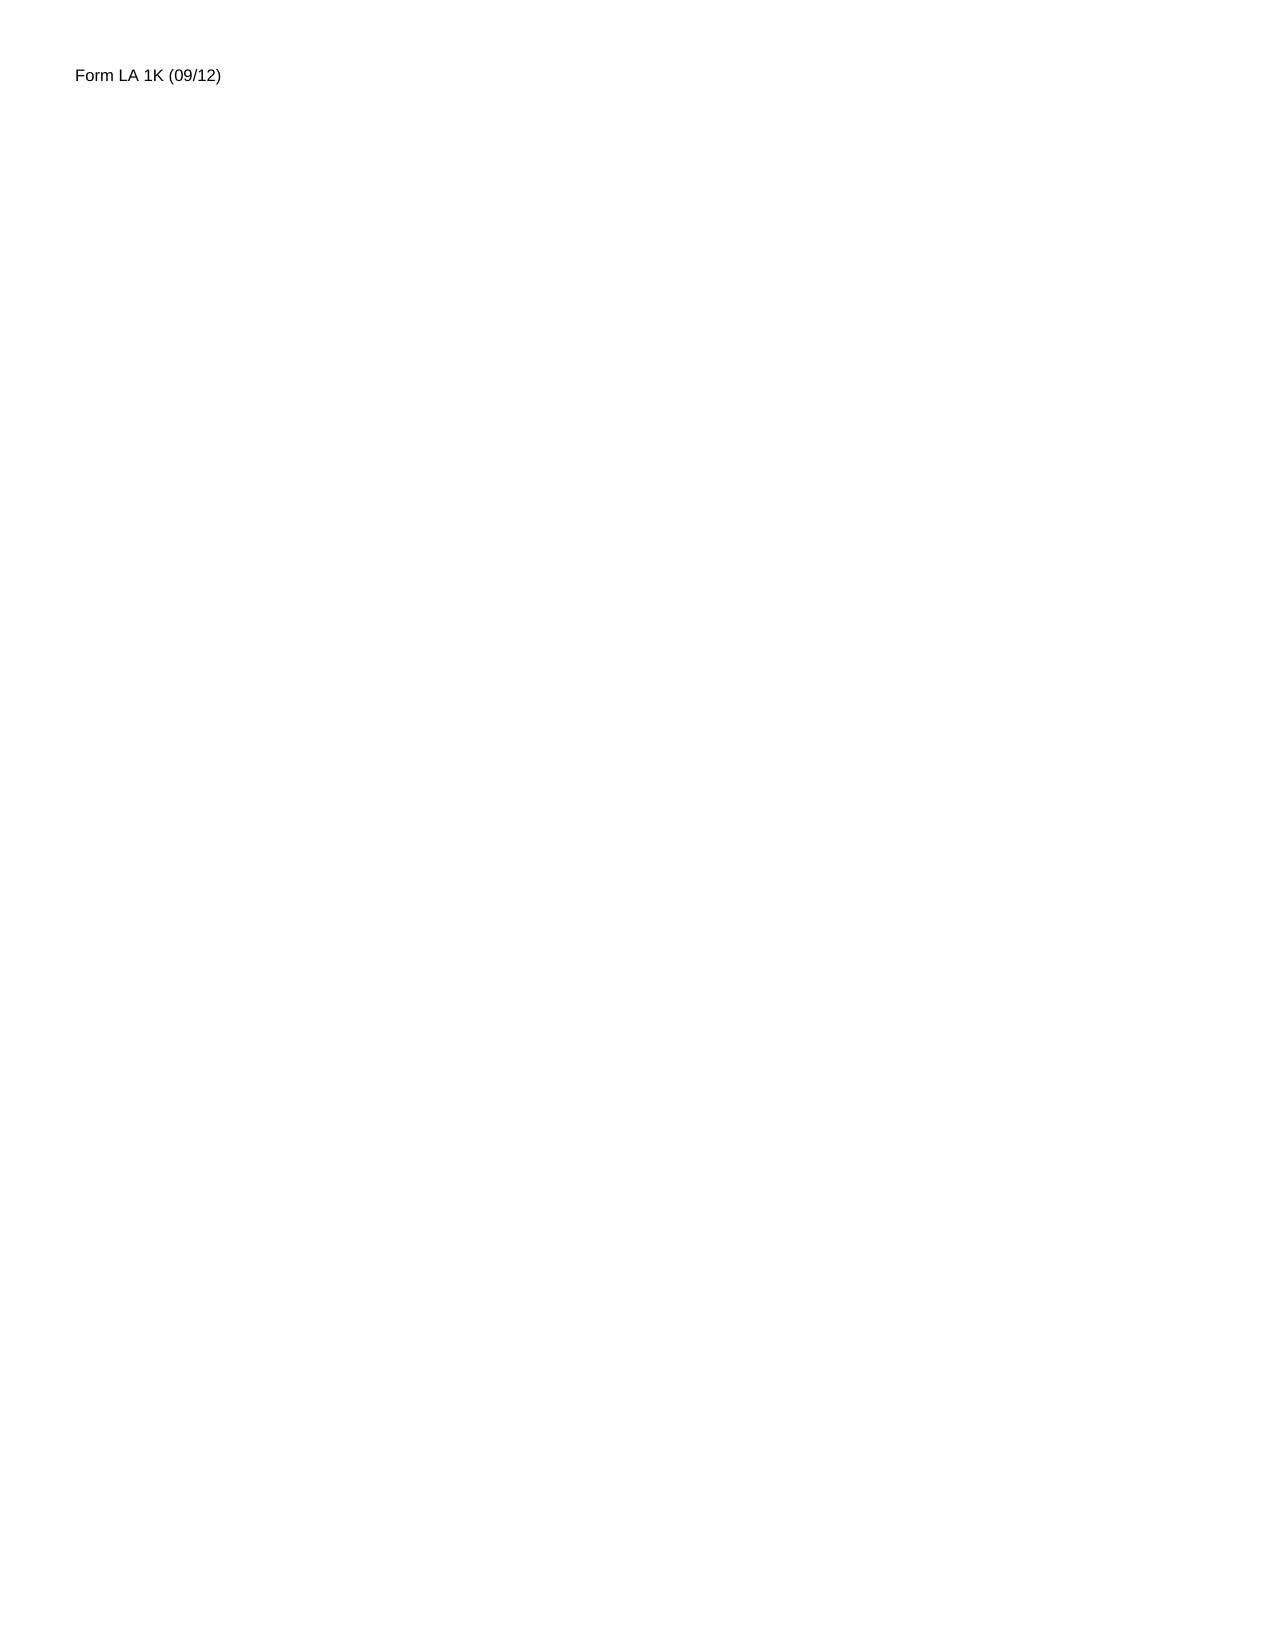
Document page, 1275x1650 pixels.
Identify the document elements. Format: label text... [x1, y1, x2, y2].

text Form LA 1K (09/12) [75, 66, 1200, 85]
